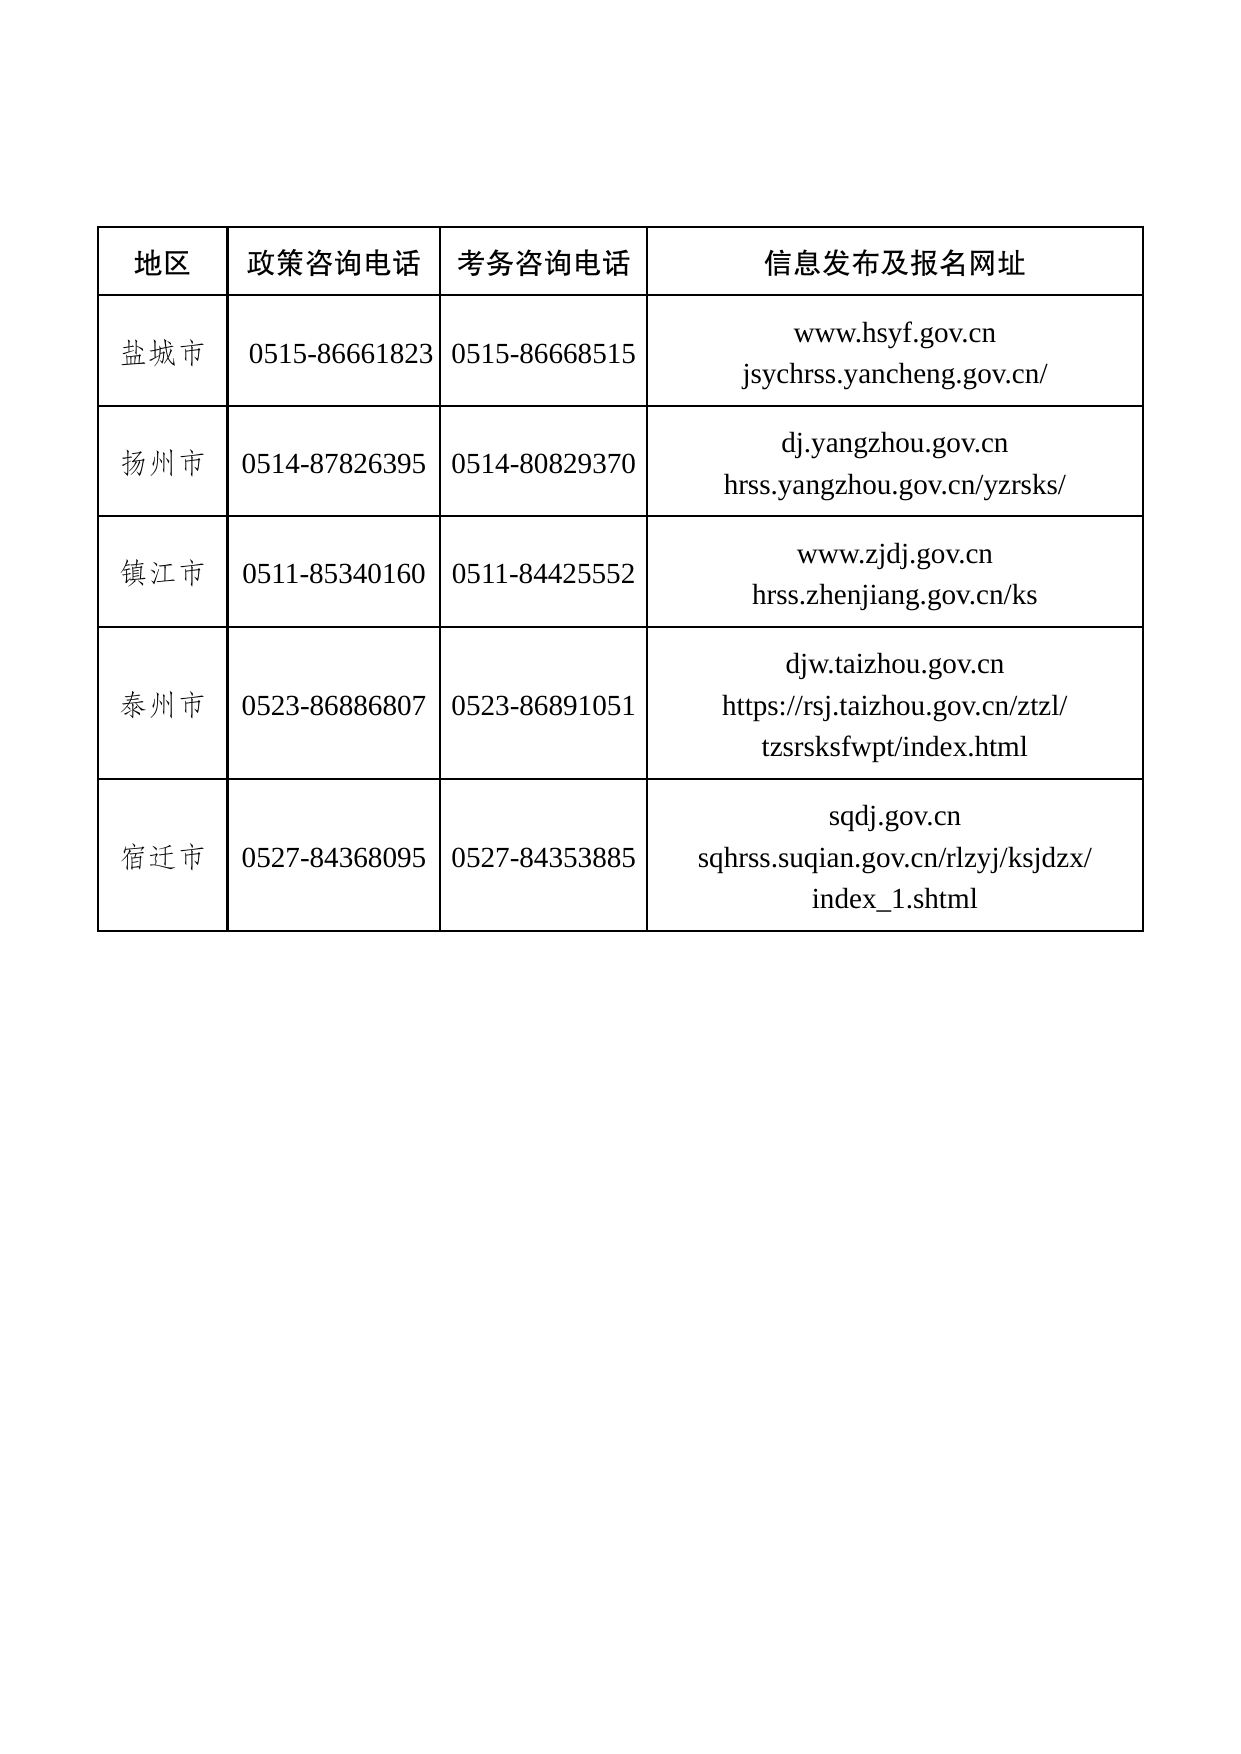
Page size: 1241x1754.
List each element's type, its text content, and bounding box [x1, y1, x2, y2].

table_cell 0514-87826395 [229, 407, 439, 515]
table_header 信息发布及报名网址 [648, 228, 1142, 294]
table_cell 0523-86886807 [229, 628, 439, 778]
table_cell dj.yangzhou.gov.cn hrss.yangzhou.gov.cn/yzrsks/ [648, 407, 1142, 515]
table_cell 0514-80829370 [441, 407, 646, 515]
table_header 政策咨询电话 [229, 228, 439, 294]
table_cell 镇江市 [99, 517, 226, 626]
table_cell 0511-84425552 [441, 517, 646, 626]
table_cell 0523-86891051 [441, 628, 646, 778]
table_cell sqdj.gov.cn sqhrss.suqian.gov.cn/rlzyj/ksjdzx/index_1.shtml [648, 780, 1142, 930]
table_header 考务咨询电话 [441, 228, 646, 294]
table_cell 宿迁市 [99, 780, 226, 930]
table_cell 盐城市 [99, 296, 226, 405]
table_cell 0527-84353885 [441, 780, 646, 930]
table_cell 泰州市 [99, 628, 226, 778]
table_header 地区 [99, 228, 226, 294]
table_cell 扬州市 [99, 407, 226, 515]
table_cell 0527-84368095 [229, 780, 439, 930]
table_cell 0511-85340160 [229, 517, 439, 626]
table_cell 0515-86668515 [441, 296, 646, 405]
table_cell djw.taizhou.gov.cn https://rsj.taizhou.gov.cn/ztzl/tzsrsksfwpt/index.html [648, 628, 1142, 778]
table_cell 0515-86661823 [229, 296, 439, 405]
table_cell www.hsyf.gov.cn jsychrss.yancheng.gov.cn/ [648, 296, 1142, 405]
table_cell www.zjdj.gov.cn hrss.zhenjiang.gov.cn/ks [648, 517, 1142, 626]
